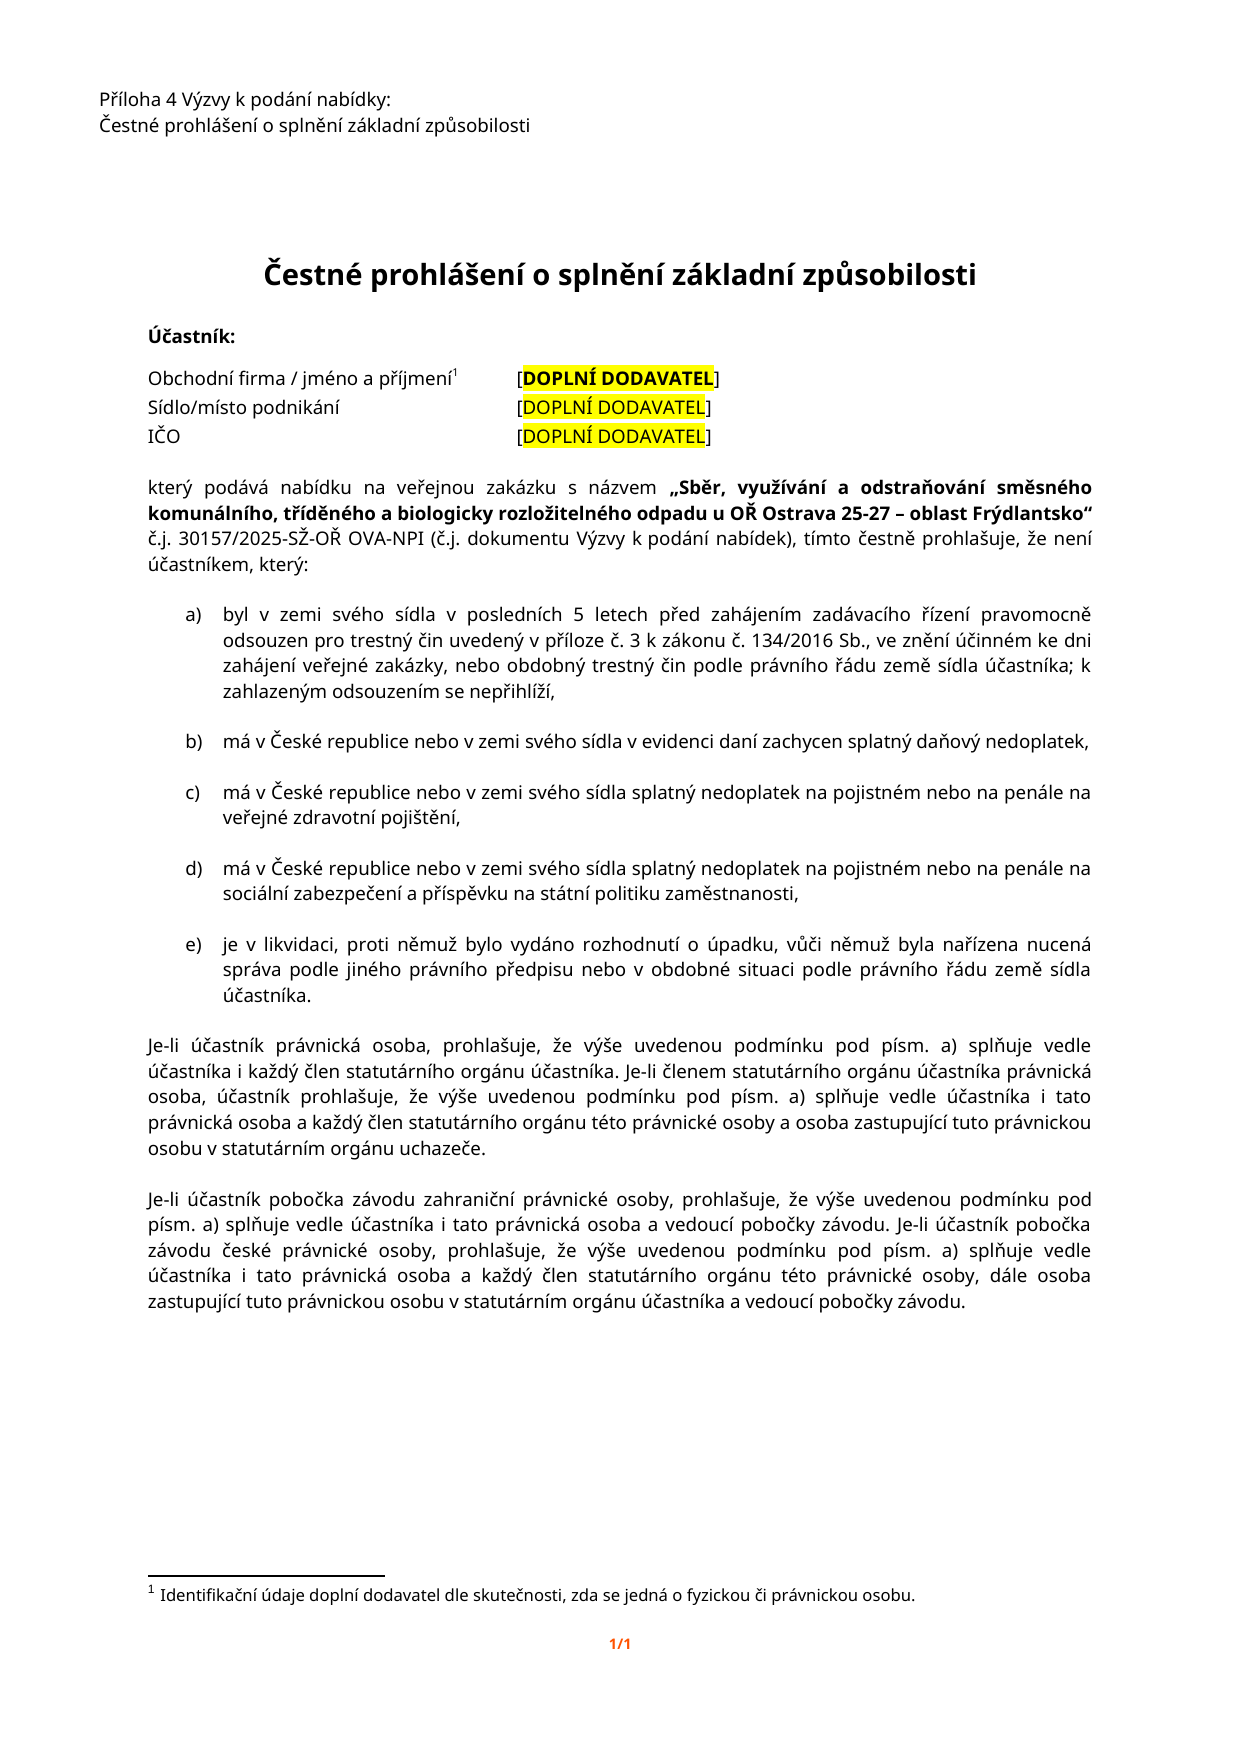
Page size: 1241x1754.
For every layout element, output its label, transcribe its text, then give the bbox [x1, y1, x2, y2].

text Sídlo/místo podnikání [DOPLNÍ DODAVATEL] [148, 391, 1093, 420]
text Obchodní firma / jméno a příjmení [148, 362, 1093, 391]
list má v České republice nebo v zemi svého sídla splatný nedoplatek na pojistném nebo na penále na sociální zabezpečení a příspěvku na státní politiku zaměstnanosti, [185, 855, 1093, 906]
text Je-li účastník právnická osoba, prohlašuje, že výše uvedenou podmínku pod písm. a) splňuje vedle účastníka i každý člen statutárního orgánu účastníka. Je-li členem statutárního orgánu účastníka právnická osoba, účastník prohlašuje, že výše uvedenou podmínku pod písm. a) splňuje vedle účastníka i tato právnická osoba a každý člen statutárního orgánu této právnické osoby a osoba zastupující tuto právnickou osobu v statutárním orgánu uchazeče. [148, 1033, 1093, 1160]
text Účastník: [148, 318, 1093, 349]
list je v likvidaci, proti němuž bylo vydáno rozhodnutí o úpadku, vůči němuž byla nařízena nucená správa podle jiného právního předpisu nebo v obdobné situaci podle právního řádu země sídla účastníka. [185, 931, 1093, 1008]
list byl v zemi svého sídla v posledních 5 letech před zahájením zadávacího řízení pravomocně odsouzen pro trestný čin uvedený v příloze č. 3 k zákonu č. 134/2016 Sb., ve znění účinném ke dni zahájení veřejné zakázky, nebo obdobný trestný čin podle právního řádu země sídla účastníka; k zahlazeným odsouzením se nepřihlíží, [185, 601, 1093, 703]
text který podává nabídku na veřejnou zakázku s názvem „Sběr, využívání a odstraňování směsného komunálního, tříděného a biologicky rozložitelného odpadu u OŘ Ostrava 25-27 – oblast Frýdlantsko“ č.j. 30157/2025-SŽ-OŘ OVA-NPI (č.j. dokumentu Výzvy k podání nabídek), tímto čestně prohlašuje, že není účastníkem, který: [148, 474, 1093, 576]
text IČO [148, 420, 1093, 449]
title Čestné prohlášení o splnění základní způsobilosti [148, 254, 1093, 293]
text Je-li účastník pobočka závodu zahraniční právnické osoby, prohlašuje, že výše uvedenou podmínku pod písm. a) splňuje vedle účastníka i tato právnická osoba a vedoucí pobočky závodu. Je-li účastník pobočka závodu české právnické osoby, prohlašuje, že výše uvedenou podmínku pod písm. a) splňuje vedle účastníka i tato právnická osoba a každý člen statutárního orgánu této právnické osoby, dále osoba zastupující tuto právnickou osobu v statutárním orgánu účastníka a vedoucí pobočky závodu. [148, 1186, 1093, 1313]
list má v České republice nebo v zemi svého sídla splatný nedoplatek na pojistném nebo na penále na veřejné zdravotní pojištění, [185, 779, 1093, 830]
list má v České republice nebo v zemi svého sídla v evidenci daní zachycen splatný daňový nedoplatek, [185, 728, 1093, 754]
